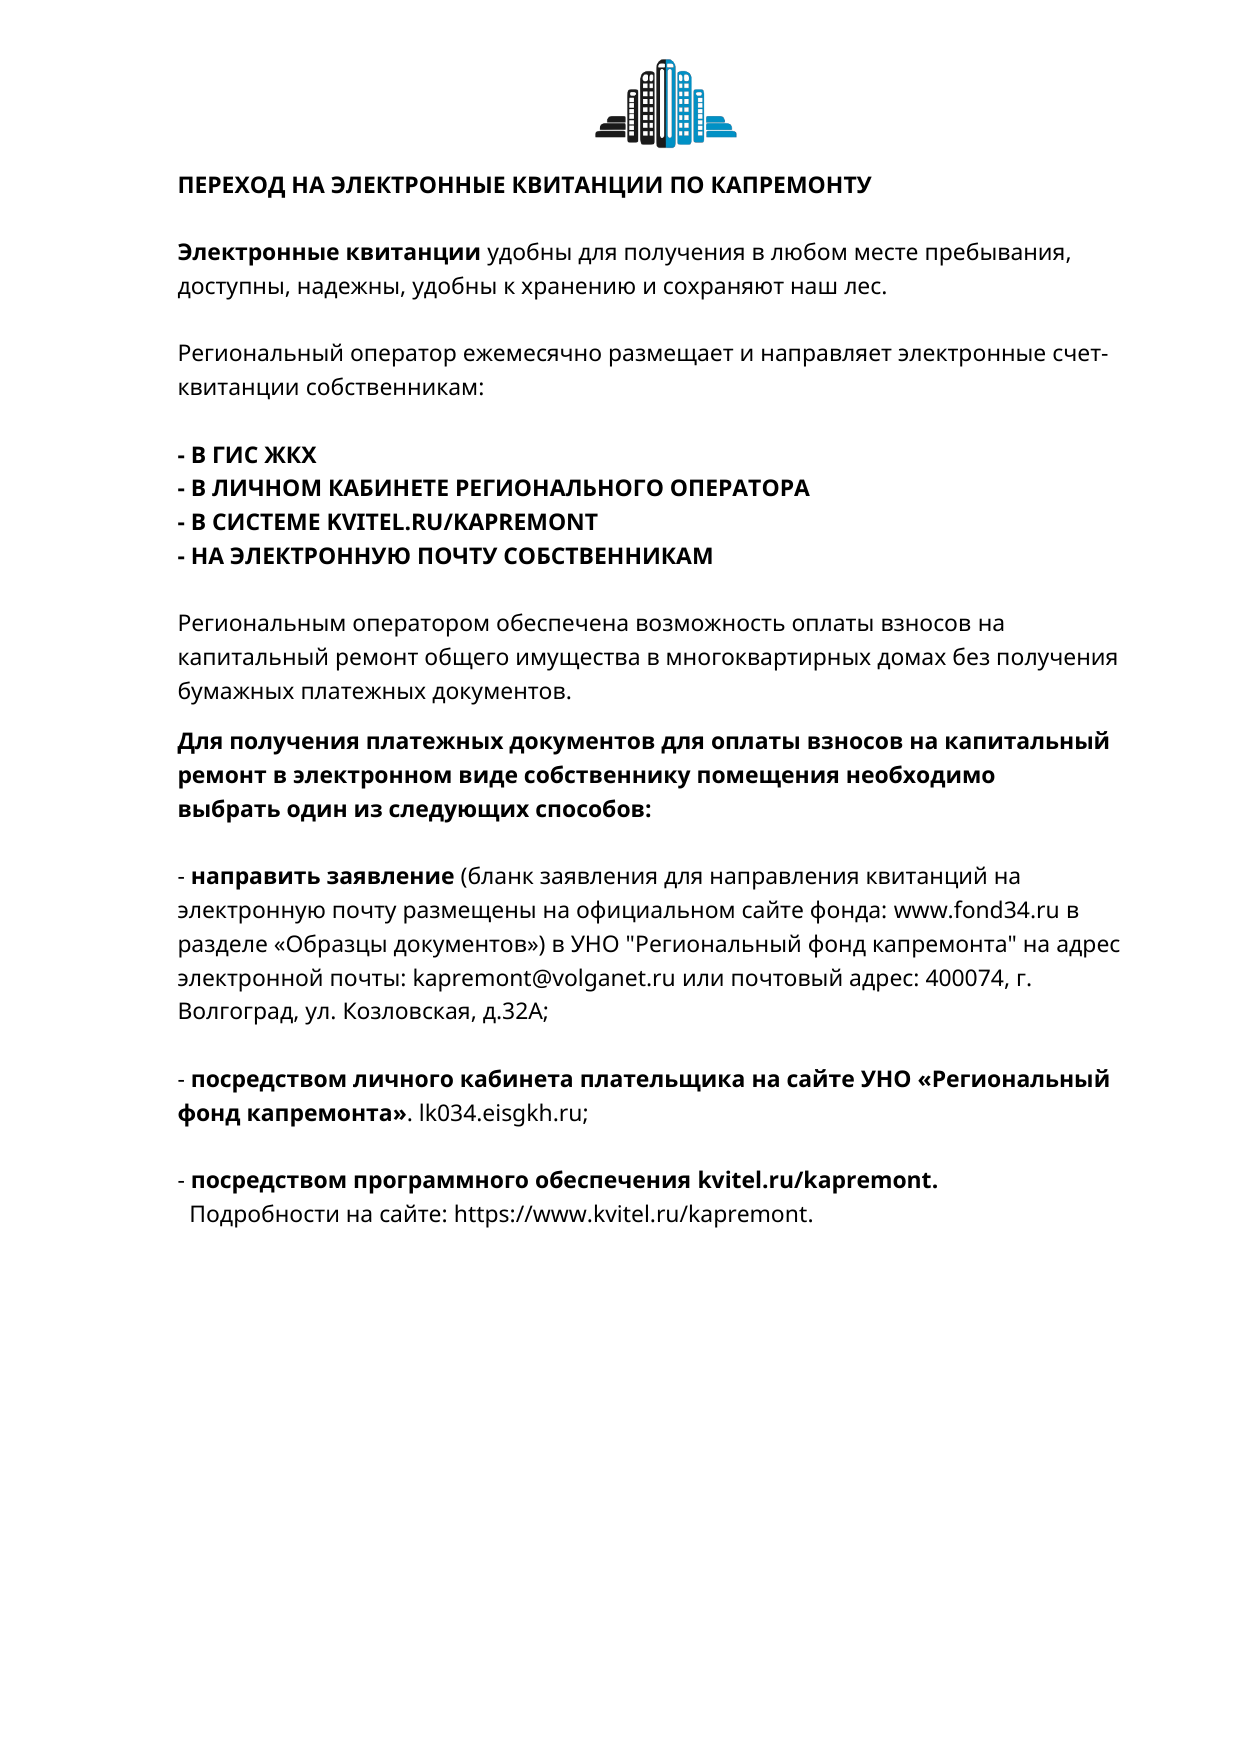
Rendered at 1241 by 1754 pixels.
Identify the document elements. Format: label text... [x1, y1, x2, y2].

text ПЕРЕХОД НА ЭЛЕКТРОННЫЕ КВИТАНЦИИ ПО КАПРЕМОНТУ Электронные квитанции удобны для получения в любом месте пребывания, доступны, надежны, удобны к хранению и сохраняют наш лес. Региональный оператор ежемесячно размещает и направляет электронные счет-квитанции собственникам: - В ГИС ЖКХ - В ЛИЧНОМ КАБИНЕТЕ РЕГИОНАЛЬНОГО ОПЕРАТОРА - В СИСТЕМЕ KVITEL.RU/KAPREMONT - НА ЭЛЕКТРОННУЮ ПОЧТУ СОБСТВЕННИКАМ Региональным оператором обеспечена возможность оплаты взносов на капитальный ремонт общего имущества в многоквартирных домах без получения бумажных платежных документов. [177, 168, 1152, 706]
picture [582, 44, 747, 158]
text Для получения платежных документов для оплаты взносов на капитальный ремонт в электронном виде собственнику помещения необходимо выбрать один из следующих способов: - направить заявление (бланк заявления для направления квитанций на электронную почту размещены на официальном сайте фонда: www.fond34.ru в разделе «Образцы документов») в УНО "Региональный фонд капремонта" на адрес электронной почты: kapremont@volganet.ru или почтовый адрес: 400074, г. Волгоград, ул. Козловская, д.32А; - посредством личного кабинета плательщика на сайте УНО «Региональный фонд капремонта». lk034.eisgkh.ru; - посредством программного обеспечения kvitel.ru/kapremont. Подробности на сайте: https://www.kvitel.ru/kapremont. [177, 725, 1152, 1259]
